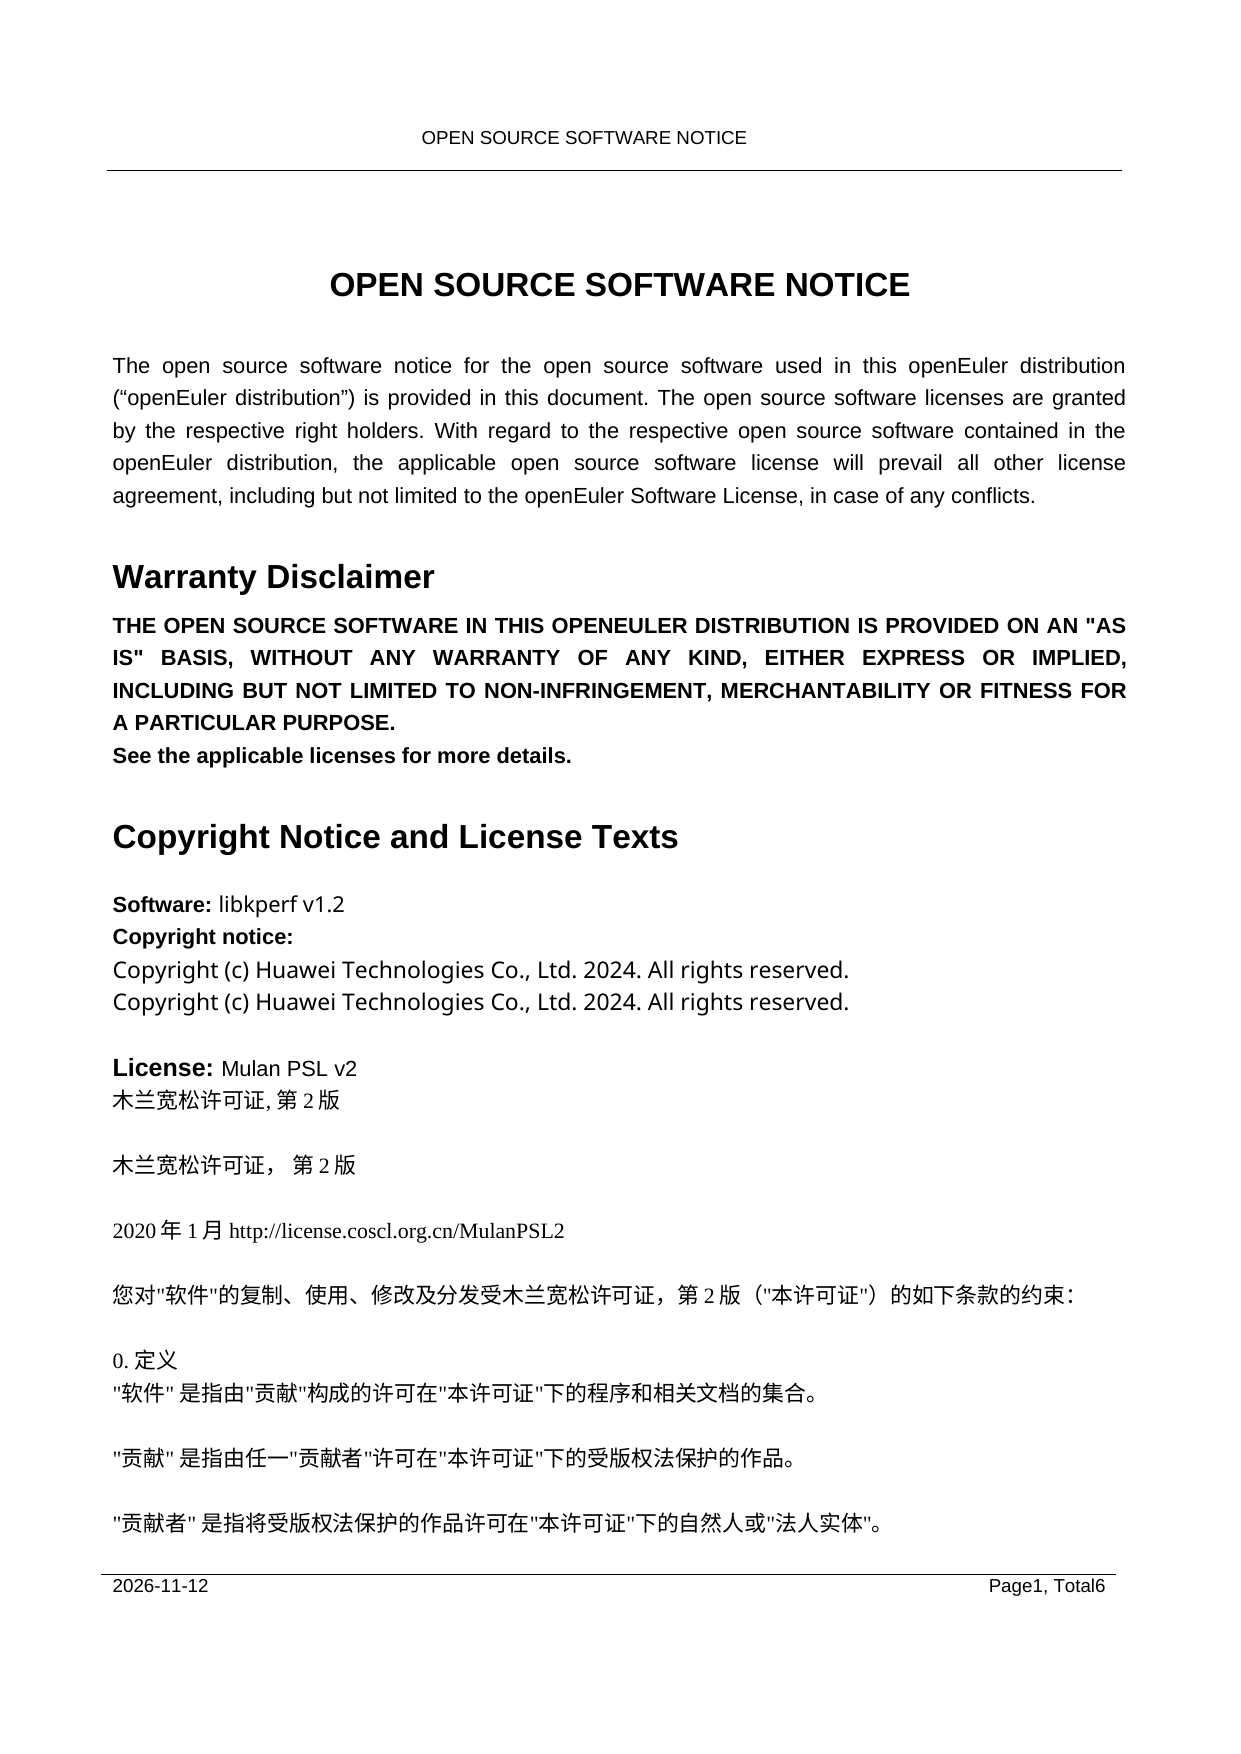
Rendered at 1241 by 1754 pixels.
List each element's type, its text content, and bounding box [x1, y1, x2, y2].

text Warranty Disclaimer [112, 544, 1128, 609]
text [112, 1083, 1128, 1538]
text The open source software notice for the open source software used in this openEuler distribution (“openEuler distribution”) is provided in this document. The open source software licenses are granted by the respective right holders. With regard to the respective open source software contained in the openEuler distribution, the applicable open source software license will prevail all other license agreement, including but not limited to the openEuler Software License, in case of any conflicts. [112, 349, 1128, 511]
text License: Mulan PSL v2 [112, 1051, 1128, 1083]
text Copyright notice: [112, 921, 1128, 953]
text Copyright (c) Huawei Technologies Co., Ltd. 2024. All rights reserved. Copyright (c) Huawei Technologies Co., Ltd. 2024. All rights reserved. [112, 953, 1128, 1051]
text THE OPEN SOURCE SOFTWARE IN THIS OPENEULER DISTRIBUTION IS PROVIDED ON AN "AS IS" BASIS, WITHOUT ANY WARRANTY OF ANY KIND, EITHER EXPRESS OR IMPLIED, INCLUDING BUT NOT LIMITED TO NON-INFRINGEMENT, MERCHANTABILITY OR FITNESS FOR A PARTICULAR PURPOSE. See the applicable licenses for more details. [112, 609, 1128, 771]
text OPEN SOURCE SOFTWARE NOTICE [112, 251, 1128, 316]
text Copyright Notice and License Texts [112, 804, 1128, 869]
text Software: libkperf v1.2 [112, 888, 1128, 921]
